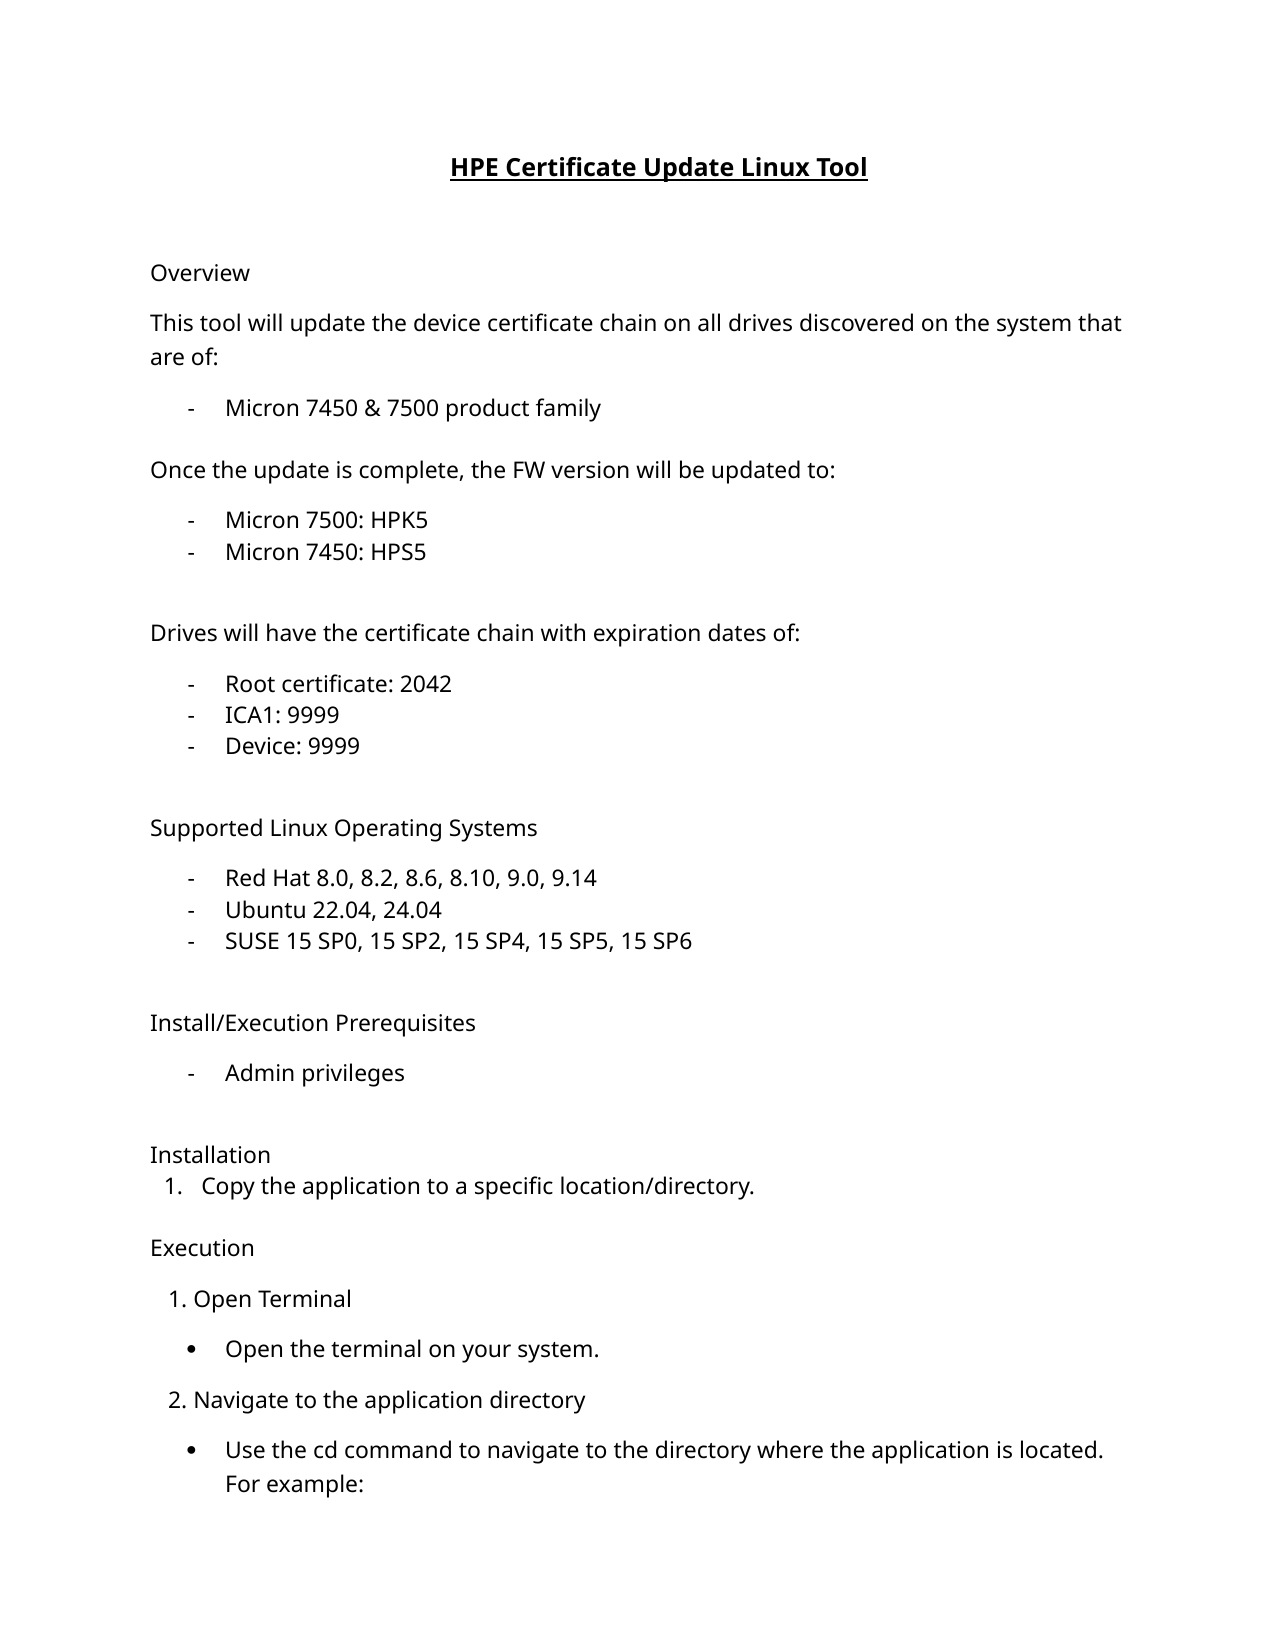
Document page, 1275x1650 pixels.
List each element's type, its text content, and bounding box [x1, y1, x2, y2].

text Supported Linux Operating Systems [150, 812, 1125, 843]
list Ubuntu 22.04, 24.04 [187, 893, 1125, 925]
text Overview [150, 257, 1125, 288]
text Execution [150, 1232, 1125, 1263]
list SUSE 15 SP0, 15 SP2, 15 SP4, 15 SP5, 15 SP6 [187, 925, 1125, 956]
list Open the terminal on your system. [187, 1333, 1125, 1364]
text 2. Navigate to the application directory [150, 1383, 1125, 1415]
list Root certificate: 2042 [187, 668, 1125, 699]
list Micron 7500: HPK5 [187, 504, 1125, 536]
list ICA1: 9999 [187, 699, 1125, 730]
list Admin privileges [187, 1057, 1125, 1088]
text Drives will have the certificate chain with expiration dates of: [150, 617, 1125, 648]
list Device: 9999 [187, 730, 1125, 761]
list Use the cd command to navigate to the directory where the application is located. For example: [187, 1434, 1125, 1499]
text Once the update is complete, the FW version will be updated to: [150, 454, 1125, 485]
text 1. Open Terminal [150, 1283, 1125, 1314]
list Micron 7450 & 7500 product family [187, 391, 1125, 423]
list Copy the application to a specific location/directory. [163, 1170, 1125, 1201]
text Install/Execution Prerequisites [150, 1006, 1125, 1038]
text Installation [150, 1138, 1125, 1170]
text HPE Certificate Update Linux Tool [375, 150, 1125, 184]
list Micron 7450: HPS5 [187, 536, 1125, 567]
text This tool will update the device certificate chain on all drives discovered on the system that are of: [150, 307, 1125, 372]
list Red Hat 8.0, 8.2, 8.6, 8.10, 9.0, 9.14 [187, 862, 1125, 893]
